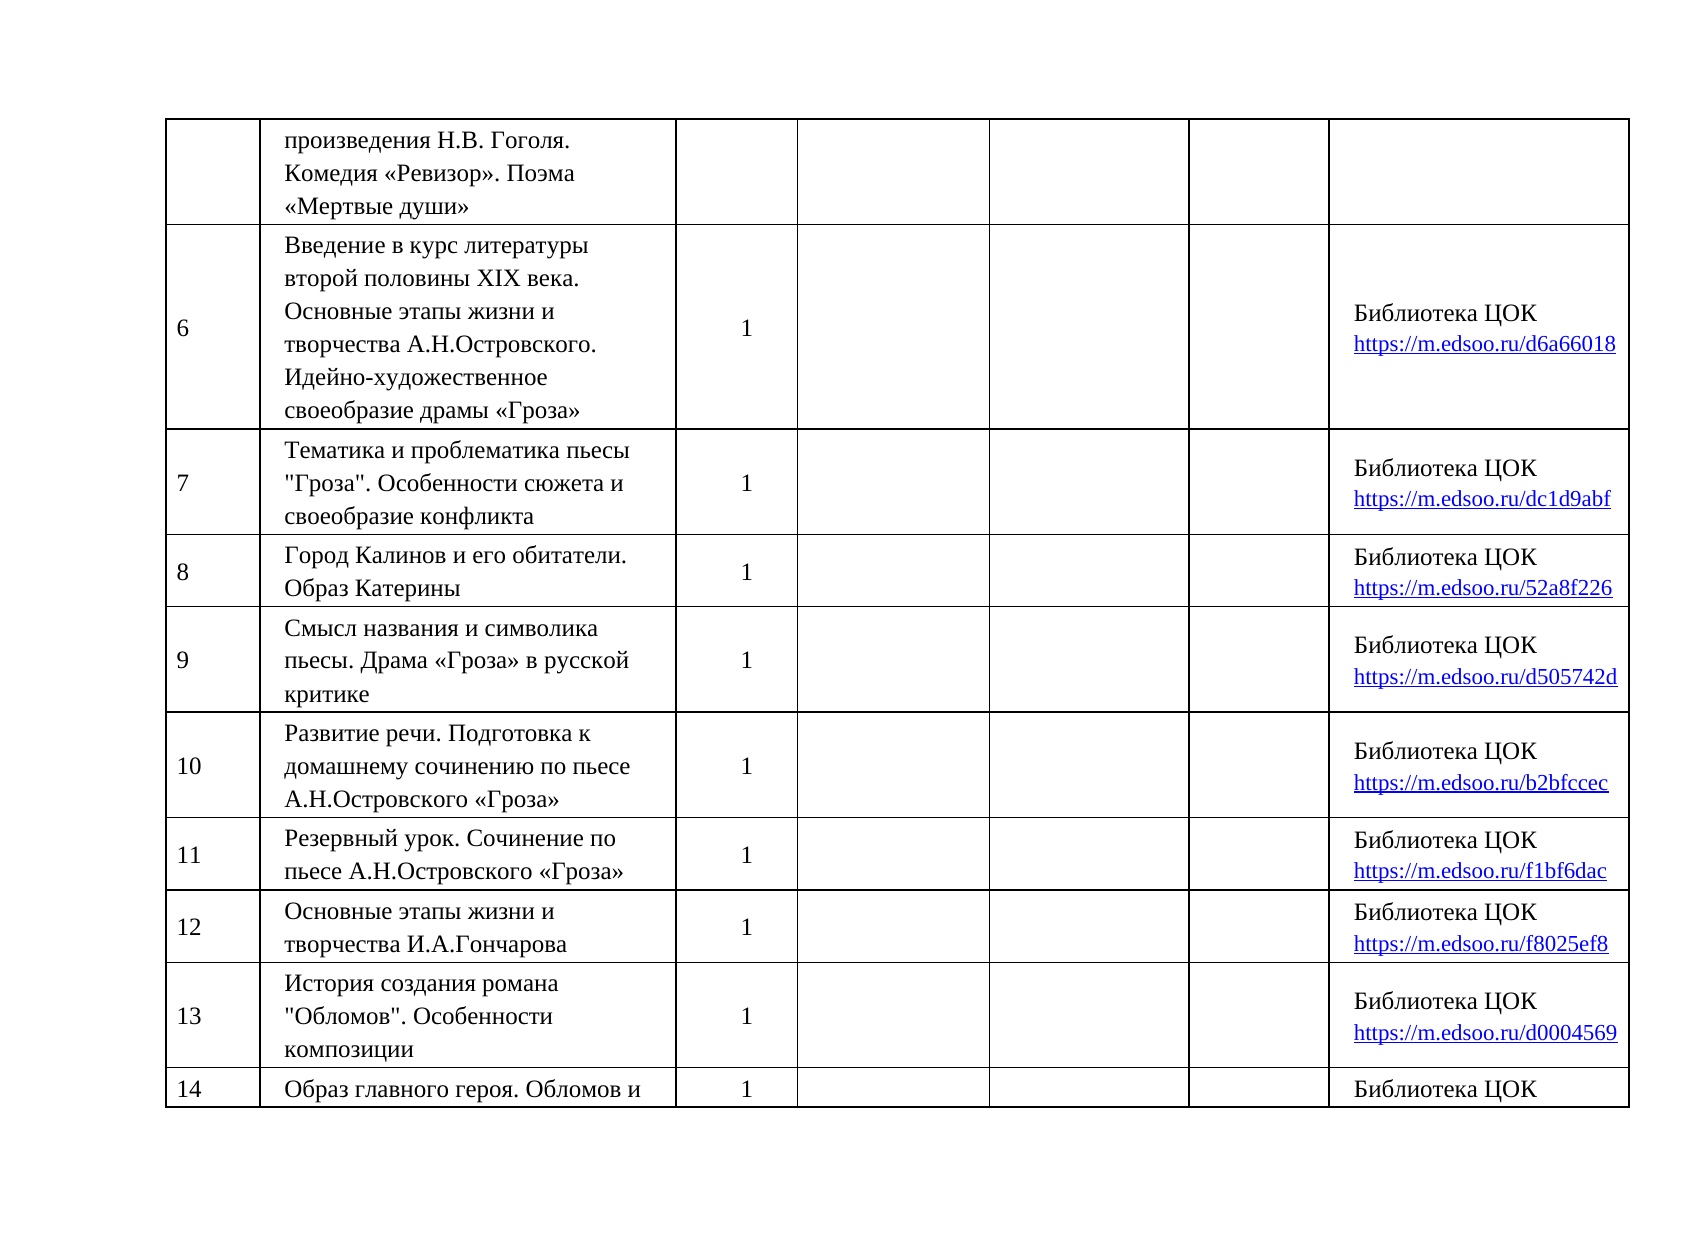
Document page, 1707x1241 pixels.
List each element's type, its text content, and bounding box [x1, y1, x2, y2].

table_cell [1330, 120, 1628, 223]
table_cell [798, 120, 989, 223]
table_cell 1 [677, 963, 797, 1067]
table_cell [798, 891, 989, 961]
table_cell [261, 1068, 675, 1106]
table_cell 5 [167, 120, 259, 223]
table_cell [990, 963, 1188, 1067]
table_cell 1 [677, 120, 797, 223]
table_cell [1190, 963, 1328, 1067]
table_cell Развитие речи. Подготовка к домашнему сочинению по пьесе А.Н.Островского «Гроза» [261, 713, 675, 817]
table_cell [990, 120, 1188, 223]
table_cell 1 [677, 535, 797, 606]
table_cell [1190, 430, 1328, 533]
table_cell 13 [167, 963, 259, 1067]
table_cell 9 [167, 607, 259, 711]
table_cell [1190, 120, 1328, 223]
table_cell [1190, 713, 1328, 817]
table_cell [1190, 225, 1328, 428]
table_cell Библиотека ЦОК https://m.edsoo.ru/d0004569 [1330, 963, 1628, 1067]
table_cell [798, 430, 989, 533]
table_cell Библиотека ЦОК https://m.edsoo.ru/d505742d [1330, 607, 1628, 711]
table_cell 1 [677, 891, 797, 961]
table_cell [990, 818, 1188, 889]
table_cell 10 [167, 713, 259, 817]
table_cell [798, 818, 989, 889]
table_cell [990, 1068, 1188, 1106]
table_cell Смысл названия и символика пьесы. Драма «Гроза» в русской критике [261, 607, 675, 711]
table_cell 8 [167, 535, 259, 606]
table_cell 14 [167, 1068, 259, 1106]
table_cell 1 [677, 430, 797, 533]
table_cell 1 [677, 713, 797, 817]
table_cell [990, 535, 1188, 606]
table_cell [798, 607, 989, 711]
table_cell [261, 120, 675, 223]
table_cell [1190, 1068, 1328, 1106]
table_cell [1190, 891, 1328, 961]
table_cell История создания романа "Обломов". Особенности композиции [261, 963, 675, 1067]
table_cell 12 [167, 891, 259, 961]
table_cell [1190, 535, 1328, 606]
table_cell [798, 535, 989, 606]
table_cell [798, 963, 989, 1067]
table_cell Тематика и проблематика пьесы "Гроза". Особенности сюжета и своеобразие конфликта [261, 430, 675, 533]
table_cell Основные этапы жизни и творчества И.А.Гончарова [261, 891, 675, 961]
table_cell [990, 225, 1188, 428]
table_cell Библиотека ЦОК https://m.edsoo.ru/f1bf6dac [1330, 818, 1628, 889]
table_cell 6 [167, 225, 259, 428]
table_cell [990, 891, 1188, 961]
table_cell 11 [167, 818, 259, 889]
table_cell [798, 225, 989, 428]
table_cell [798, 1068, 989, 1106]
table_cell Резервный урок. Cочинение по пьесе А.Н.Островского «Гроза» [261, 818, 675, 889]
table_cell 1 [677, 1068, 797, 1106]
table_cell Библиотека ЦОК https://m.edsoo.ru/d6a66018 [1330, 225, 1628, 428]
table_cell 1 [677, 607, 797, 711]
table_cell [990, 607, 1188, 711]
table_cell Библиотека ЦОК https://m.edsoo.ru/b2bfccec [1330, 713, 1628, 817]
table_cell Город Калинов и его обитатели. Образ Катерины [261, 535, 675, 606]
table_cell [798, 713, 989, 817]
table_cell Библиотека ЦОК https://m.edsoo.ru/52a8f226 [1330, 535, 1628, 606]
table_cell [1190, 818, 1328, 889]
table_cell [990, 713, 1188, 817]
table_cell Библиотека ЦОК https://m.edsoo.ru/f8025ef8 [1330, 891, 1628, 961]
table_cell [990, 430, 1188, 533]
table_cell Библиотека ЦОК https://m.edsoo.ru/dc1d9abf [1330, 430, 1628, 533]
table_cell 1 [677, 225, 797, 428]
table_cell Введение в курс литературы второй половины ХIX века. Основные этапы жизни и творчества А.Н.Островского. Идейно-художественное своеобразие драмы «Гроза» [261, 225, 675, 428]
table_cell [1330, 1068, 1628, 1106]
table_cell 7 [167, 430, 259, 533]
table_cell 1 [677, 818, 797, 889]
table_cell [1190, 607, 1328, 711]
